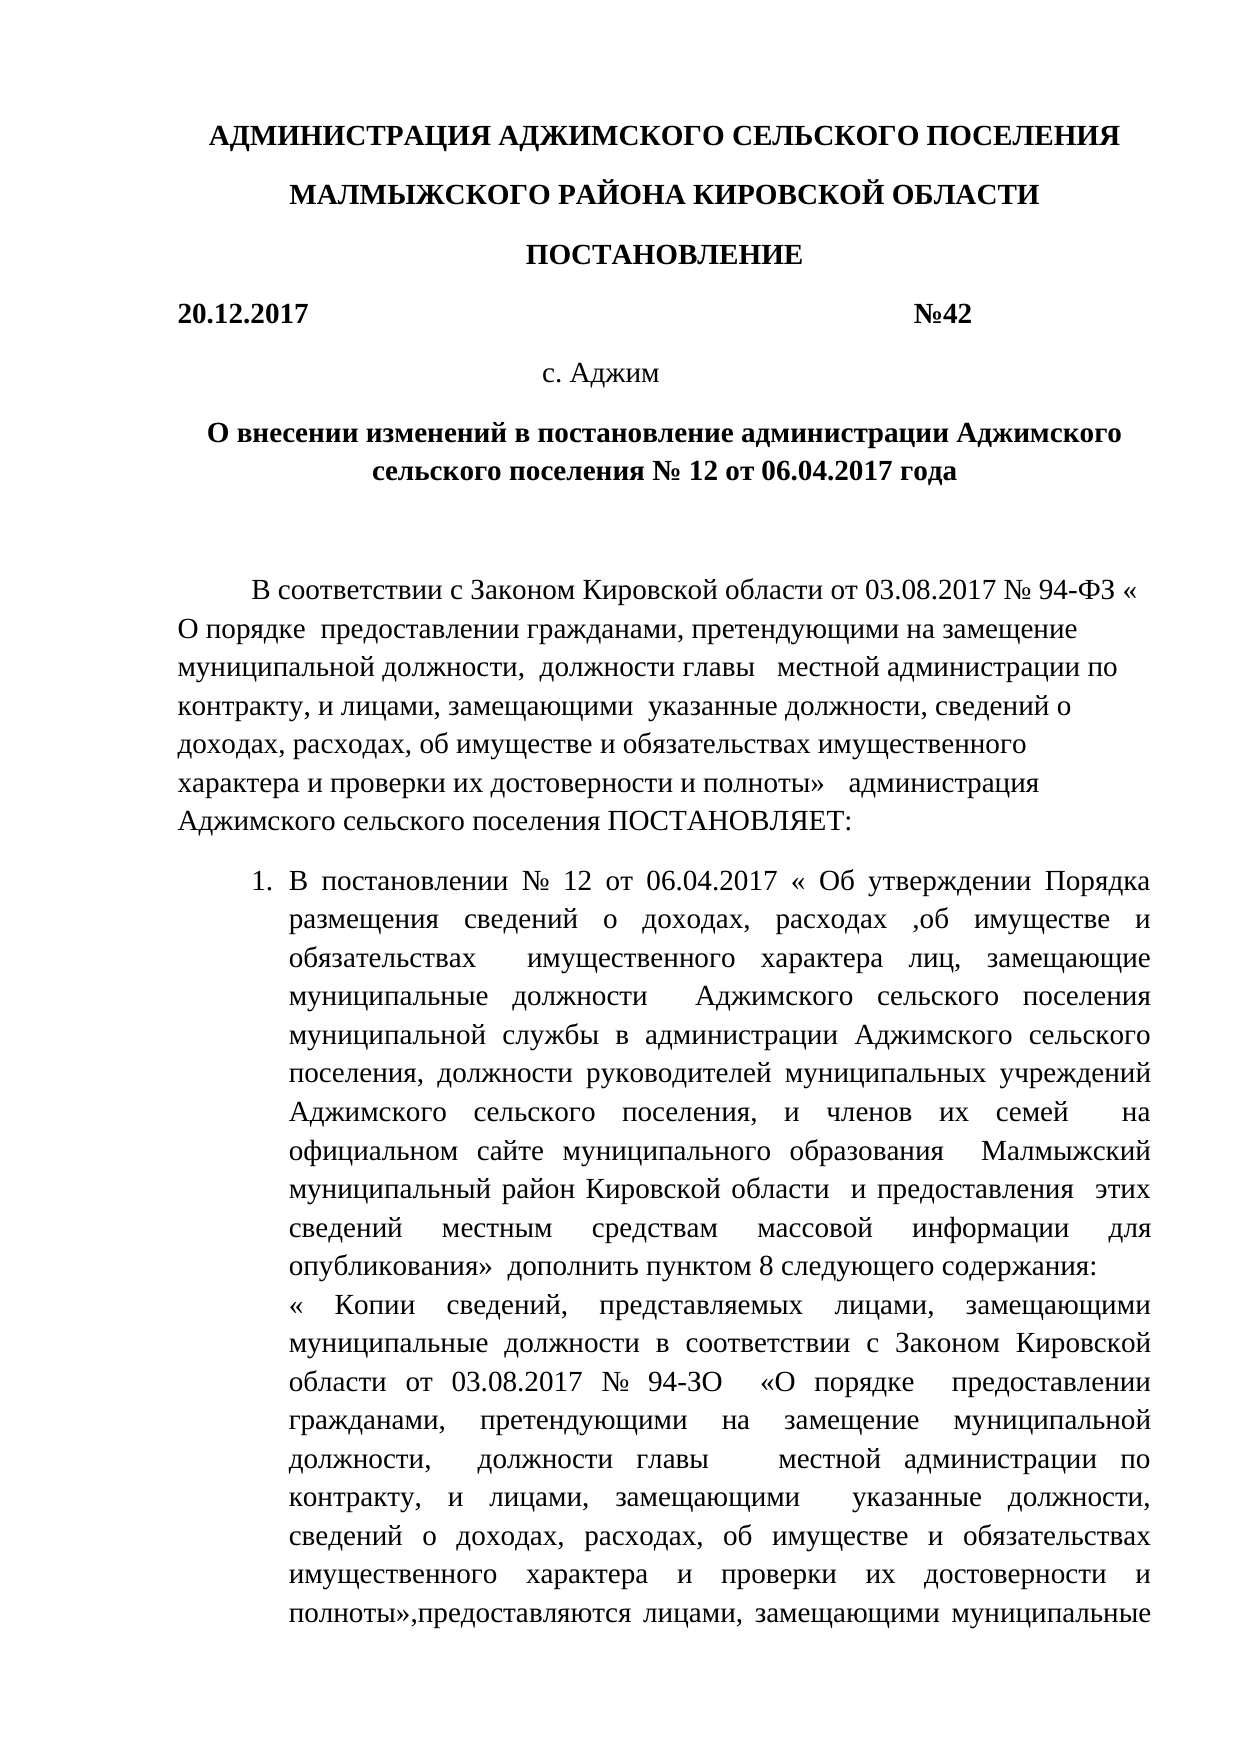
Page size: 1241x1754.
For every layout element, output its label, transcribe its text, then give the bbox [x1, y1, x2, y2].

text В соответствии с Законом Кировской области от 03.08.2017 № 94-ФЗ « О порядке предоставлении гражданами, претендующими на замещение муниципальной должности, должности главы местной администрации по контракту, и лицами, замещающими указанные должности, сведений о доходах, расходах, об имуществе и обязательствах имущественного характера и проверки их достоверности и полноты» администрация Аджимского сельского поселения ПОСТАНОВЛЯЕТ: [177, 572, 1152, 837]
text О внесении изменений в постановление администрации Аджимского сельского поселения № 12 от 06.04.2017 года [177, 415, 1152, 487]
text АДМИНИСТРАЦИЯ АДЖИМСКОГО СЕЛЬСКОГО ПОСЕЛЕНИЯ [177, 118, 1152, 152]
text ПОСТАНОВЛЕНИЕ [177, 237, 1152, 270]
text МАЛМЫЖСКОГО РАЙОНА КИРОВСКОЙ ОБЛАСТИ [177, 177, 1152, 211]
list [288, 1287, 1152, 1629]
list В постановлении № 12 от 06.04.2017 « Об утверждении Порядка размещения сведений о доходах, расходах ,об имуществе и обязательствах имущественного характера лиц, замещающие муниципальные должности Аджимского сельского поселения муниципальной службы в администрации Аджимского сельского поселения, должности руководителей муниципальных учреждений Аджимского сельского поселения, и членов их семей на официальном сайте муниципального образования Малмыжский муниципальный район Кировской области и предоставления этих сведений местным средствам массовой информации для опубликования» дополнить пунктом 8 следующего содержания: [251, 863, 1152, 1282]
text 20.12.2017 №42 [177, 296, 1152, 330]
text с. Аджим [177, 356, 1152, 389]
